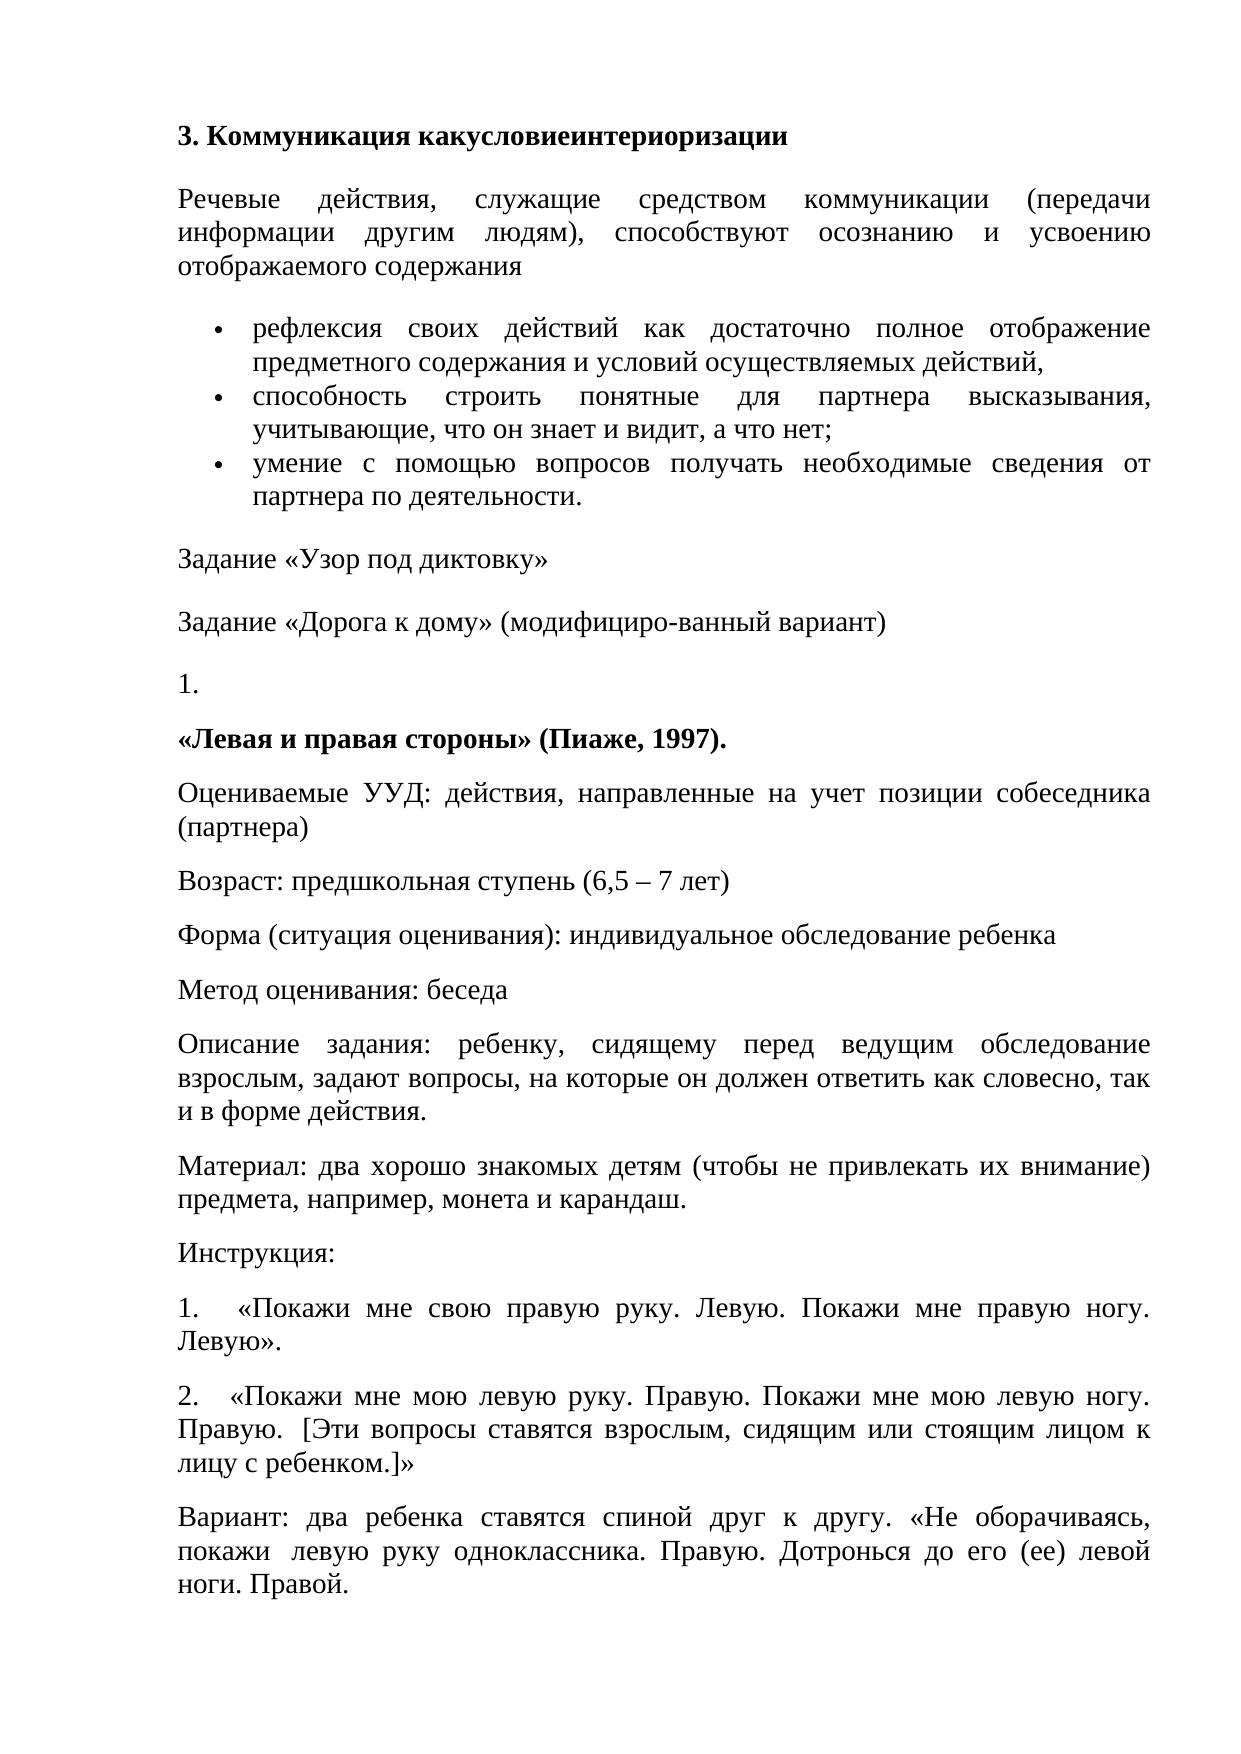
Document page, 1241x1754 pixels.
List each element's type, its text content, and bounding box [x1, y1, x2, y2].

list взаимоконтроль и взаимопомощь по ходу выполнения задания. [215, 118, 1152, 152]
text 1. [177, 913, 1152, 946]
text Материал: два хорошо знакомых детям (чтобы не привлекать их внимание) предмета, например, монета и карандаш. [177, 1394, 1152, 1461]
text Форма (ситуация оценивания): индивидуальное обследование ребенка [177, 1164, 1152, 1197]
text 3. Коммуникация какусловиеинтериоризации [177, 306, 1152, 340]
text Задание «Рукавички» Г.А.Цукерман [177, 181, 1152, 214]
list способность строить понятные для партнера высказывания, учитывающие, что он знает и видит, а что нет; [215, 595, 1152, 662]
text Задание «Дорога к дому» (модифициро-ванный вариант) [177, 850, 1152, 884]
text Задание «Узор под диктовку» [177, 787, 1152, 821]
text Инструкция: [177, 1482, 1152, 1516]
text Задание «Совместная сортировка» [177, 243, 1152, 277]
text Оцениваемые УУД: действия, направленные на учет позиции собеседника (партнера) [177, 1022, 1152, 1089]
text Метод оценивания: беседа [177, 1218, 1152, 1252]
text 1. «Покажи мне свою правую руку. Левую. Покажи мне правую ногу. Левую». [177, 1536, 1152, 1603]
list рефлексия своих действий как достаточно полное отображение предметного содержания и условий осуществляемых действий, [215, 499, 1152, 566]
list умение с помощью вопросов получать необходимые сведения от партнера по деятельности. [215, 691, 1152, 758]
text Возраст: предшкольная ступень (6,5 – 7 лет) [177, 1109, 1152, 1143]
text «Левая и правая стороны» (Пиаже, 1997). [177, 967, 1152, 1001]
text Речевые действия, служащие средством коммуникации (передачи информации другим людям), способствуют осознанию и усвоению отображаемого содержания [177, 369, 1152, 469]
text Описание задания: ребенку, сидящему перед ведущим обследование взрослым, задают вопросы, на которые он должен ответить как словесно, так и в форме действия. [177, 1273, 1152, 1373]
